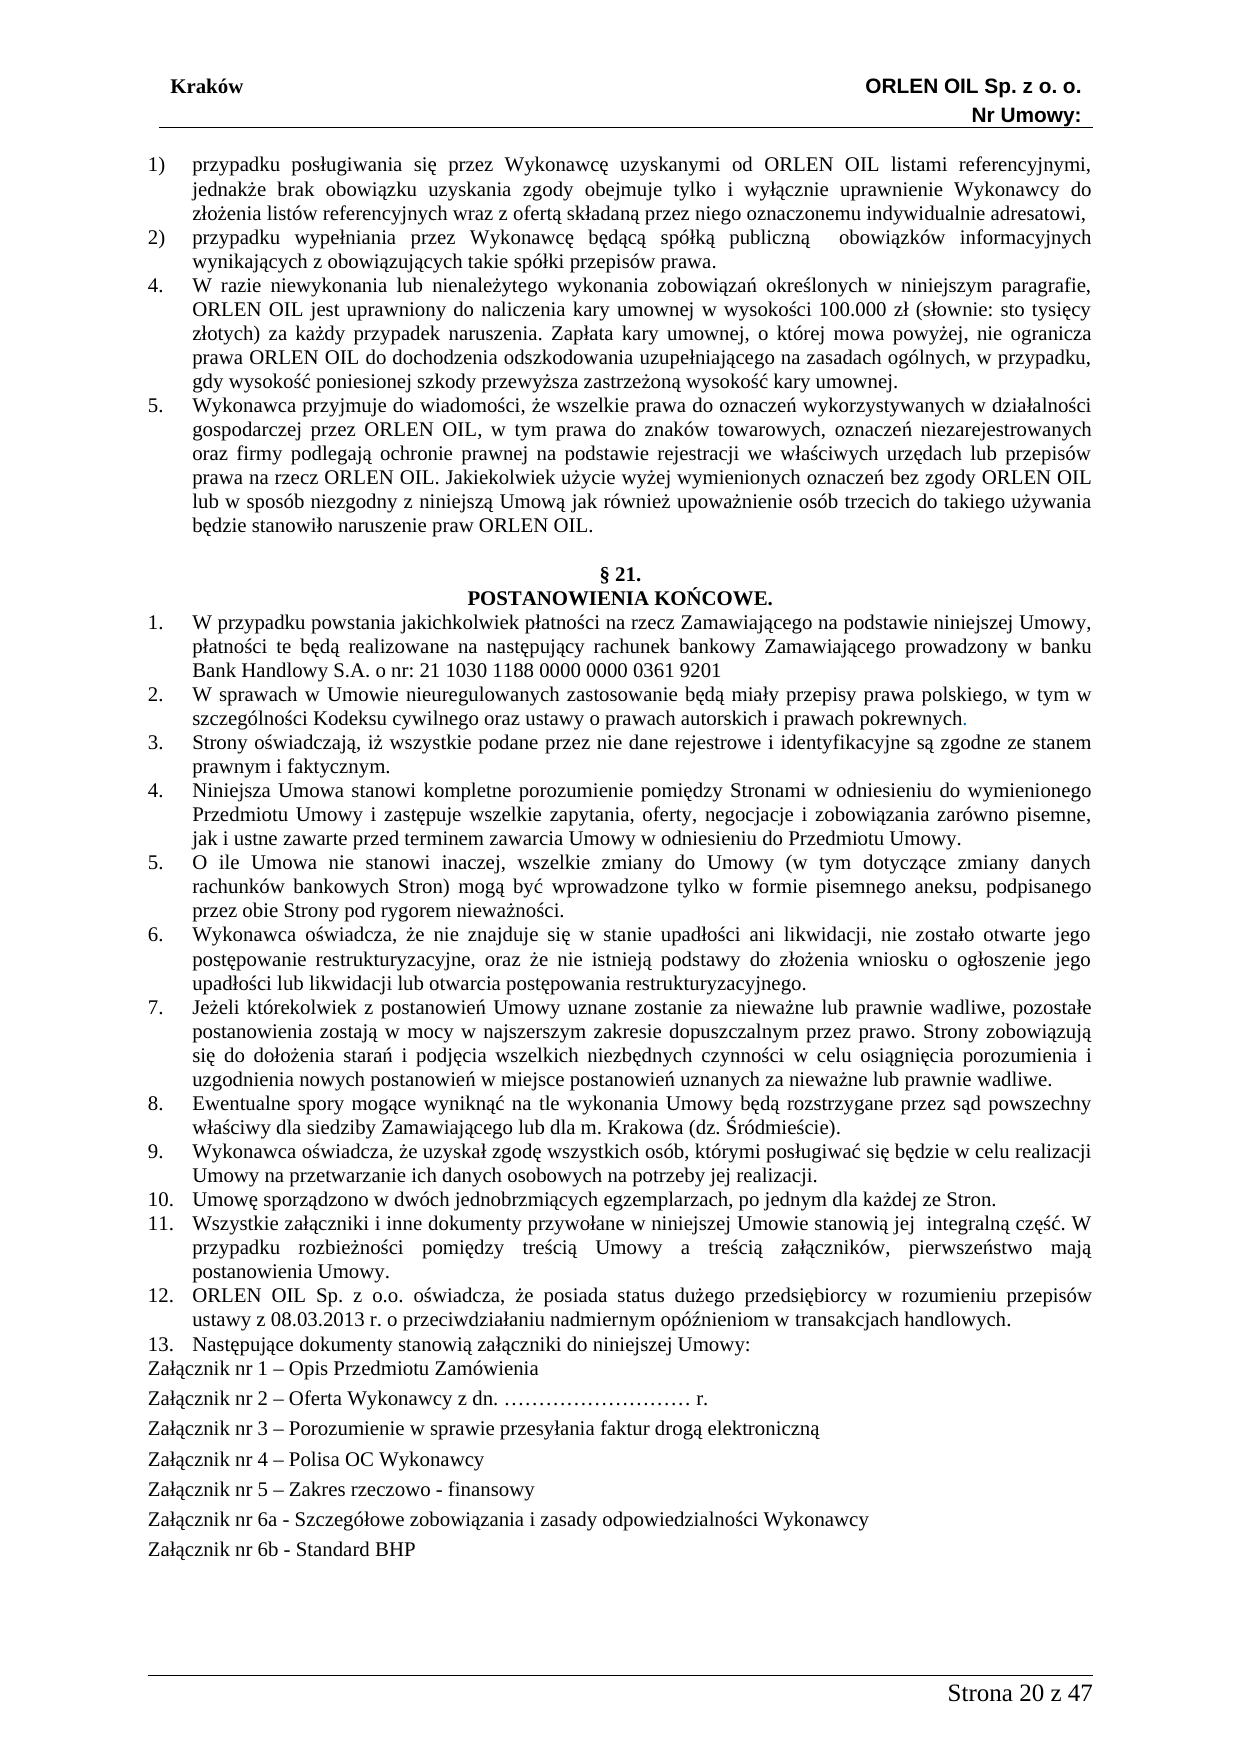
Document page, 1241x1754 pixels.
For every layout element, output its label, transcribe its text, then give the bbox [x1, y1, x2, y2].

text Załącznik nr 2 – Oferta Wykonawcy z dn. ……………………… r. [148, 1386, 1093, 1410]
text Załącznik nr 6a - Szczegółowe zobowiązania i zasady odpowiedzialności Wykonawcy [148, 1507, 1093, 1531]
list Następujące dokumenty stanowią załączniki do niniejszej Umowy: [148, 1331, 1093, 1356]
list W razie niewykonania lub nienależytego wykonania zobowiązań określonych w niniejszym paragrafie, ORLEN OIL jest uprawniony do naliczenia kary umownej w wysokości 100.000 zł (słownie: sto tysięcy złotych) za każdy przypadek naruszenia. Zapłata kary umownej, o której mowa powyżej, nie ogranicza prawa ORLEN OIL do dochodzenia odszkodowania uzupełniającego na zasadach ogólnych, w przypadku, gdy wysokość poniesionej szkody przewyższa zastrzeżoną wysokość kary umownej. [148, 273, 1093, 393]
list przypadku wypełniania przez Wykonawcę będącą spółką publiczną obowiązków informacyjnych wynikających z obowiązujących takie spółki przepisów prawa. [148, 224, 1093, 273]
list Ewentualne spory mogące wyniknąć na tle wykonania Umowy będą rozstrzygane przez sąd powszechny właściwy dla siedziby Zamawiającego lub dla m. Krakowa (dz. Śródmieście). [148, 1091, 1093, 1139]
list przypadku posługiwania się przez Wykonawcę uzyskanymi od ORLEN OIL listami referencyjnymi, jednakże brak obowiązku uzyskania zgody obejmuje tylko i wyłącznie uprawnienie Wykonawcy do złożenia listów referencyjnych wraz z ofertą składaną przez niego oznaczonemu indywidualnie adresatowi, [148, 152, 1093, 224]
list W przypadku powstania jakichkolwiek płatności na rzecz Zamawiającego na podstawie niniejszej Umowy, płatności te będą realizowane na następujący rachunek bankowy Zamawiającego prowadzony w banku Bank Handlowy S.A. o nr: 21 1030 1188 0000 0000 0361 9201 [148, 609, 1093, 682]
list Jeżeli którekolwiek z postanowień Umowy uznane zostanie za nieważne lub prawnie wadliwe, pozostałe postanowienia zostają w mocy w najszerszym zakresie dopuszczalnym przez prawo. Strony zobowiązują się do dołożenia starań i podjęcia wszelkich niezbędnych czynności w celu osiągnięcia porozumienia i uzgodnienia nowych postanowień w miejsce postanowień uznanych za nieważne lub prawnie wadliwe. [148, 994, 1093, 1091]
list Strony oświadczają, iż wszystkie podane przez nie dane rejestrowe i identyfikacyjne są zgodne ze stanem prawnym i faktycznym. [148, 730, 1093, 778]
subtitle POSTANOWIENIA KOŃCOWE. [148, 586, 1093, 609]
list Wykonawca oświadcza, że uzyskał zgodę wszystkich osób, którymi posługiwać się będzie w celu realizacji Umowy na przetwarzanie ich danych osobowych na potrzeby jej realizacji. [148, 1139, 1093, 1187]
list Wykonawca oświadcza, że nie znajduje się w stanie upadłości ani likwidacji, nie zostało otwarte jego postępowanie restrukturyzacyjne, oraz że nie istnieją podstawy do złożenia wniosku o ogłoszenie jego upadłości lub likwidacji lub otwarcia postępowania restrukturyzacyjnego. [148, 922, 1093, 994]
text Załącznik nr 5 – Zakres rzeczowo - finansowy [148, 1477, 1093, 1501]
list Wykonawca przyjmuje do wiadomości, że wszelkie prawa do oznaczeń wykorzystywanych w działalności gospodarczej przez ORLEN OIL, w tym prawa do znaków towarowych, oznaczeń niezarejestrowanych oraz firmy podlegają ochronie prawnej na podstawie rejestracji we właściwych urzędach lub przepisów prawa na rzecz ORLEN OIL. Jakiekolwiek użycie wyżej wymienionych oznaczeń bez zgody ORLEN OIL lub w sposób niezgodny z niniejszą Umową jak również upoważnienie osób trzecich do takiego używania będzie stanowiło naruszenie praw ORLEN OIL. [148, 393, 1093, 537]
list W sprawach w Umowie nieuregulowanych zastosowanie będą miały przepisy prawa polskiego, w tym w szczególności Kodeksu cywilnego oraz ustawy o prawach autorskich i prawach pokrewnych. [148, 682, 1093, 730]
list Wszystkie załączniki i inne dokumenty przywołane w niniejszej Umowie stanowią jej integralną część. W przypadku rozbieżności pomiędzy treścią Umowy a treścią załączników, pierwszeństwo mają postanowienia Umowy. [148, 1211, 1093, 1283]
text Załącznik nr 6b - Standard BHP [148, 1537, 1093, 1561]
text Załącznik nr 3 – Porozumienie w sprawie przesyłania faktur drogą elektroniczną [148, 1416, 1093, 1440]
list O ile Umowa nie stanowi inaczej, wszelkie zmiany do Umowy (w tym dotyczące zmiany danych rachunków bankowych Stron) mogą być wprowadzone tylko w formie pisemnego aneksu, podpisanego przez obie Strony pod rygorem nieważności. [148, 850, 1093, 922]
list Niniejsza Umowa stanowi kompletne porozumienie pomiędzy Stronami w odniesieniu do wymienionego Przedmiotu Umowy i zastępuje wszelkie zapytania, oferty, negocjacje i zobowiązania zarówno pisemne, jak i ustne zawarte przed terminem zawarcia Umowy w odniesieniu do Przedmiotu Umowy. [148, 778, 1093, 850]
text Załącznik nr 1 – Opis Przedmiotu Zamówienia [148, 1356, 1093, 1379]
text § 21. [148, 561, 1093, 586]
list ORLEN OIL Sp. z o.o. oświadcza, że posiada status dużego przedsiębiorcy w rozumieniu przepisów ustawy z 08.03.2013 r. o przeciwdziałaniu nadmiernym opóźnieniom w transakcjach handlowych. [148, 1283, 1093, 1331]
list Umowę sporządzono w dwóch jednobrzmiących egzemplarzach, po jednym dla każdej ze Stron. [148, 1187, 1093, 1211]
text Załącznik nr 4 – Polisa OC Wykonawcy [148, 1446, 1093, 1471]
